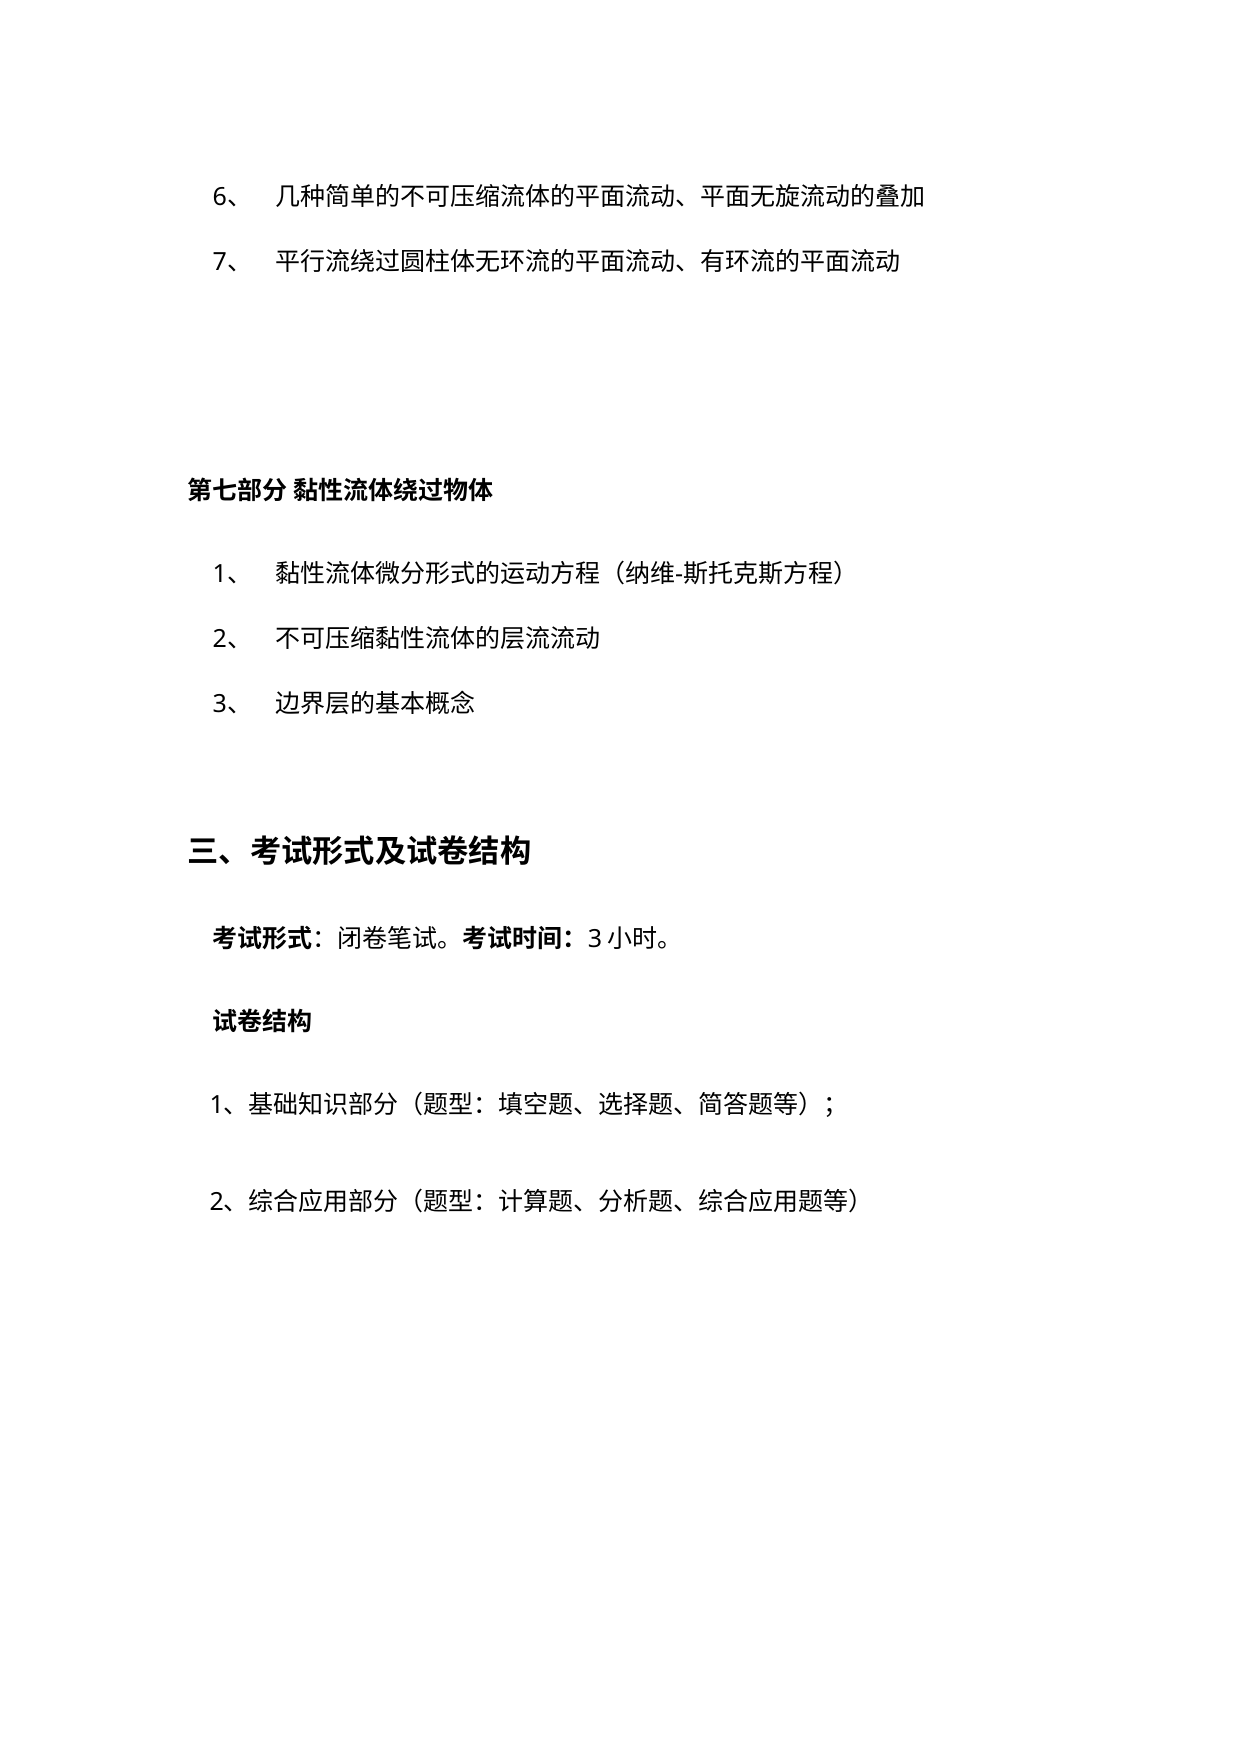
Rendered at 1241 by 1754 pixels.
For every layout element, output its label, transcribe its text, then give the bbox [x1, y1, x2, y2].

text 三、考试形式及试卷结构 [187, 816, 1053, 881]
text 1、基础知识部分（题型：填空题、选择题、简答题等）； 2、综合应用部分（题型：计算题、分析题、综合应用题等） [209, 1070, 1053, 1232]
text 试卷结构 [187, 987, 1053, 1052]
list 黏性流体微分形式的运动方程（纳维-斯托克斯方程） [212, 539, 1053, 604]
text 考试形式：闭卷笔试。考试时间：3小时。 [187, 904, 1053, 969]
list 边界层的基本概念 [212, 669, 1053, 734]
list 平行流绕过圆柱体无环流的平面流动、有环流的平面流动 [212, 227, 1053, 292]
list 几种简单的不可压缩流体的平面流动、平面无旋流动的叠加 [212, 162, 1053, 227]
list 不可压缩黏性流体的层流流动 [212, 604, 1053, 669]
text 第七部分 黏性流体绕过物体 [187, 456, 1053, 521]
